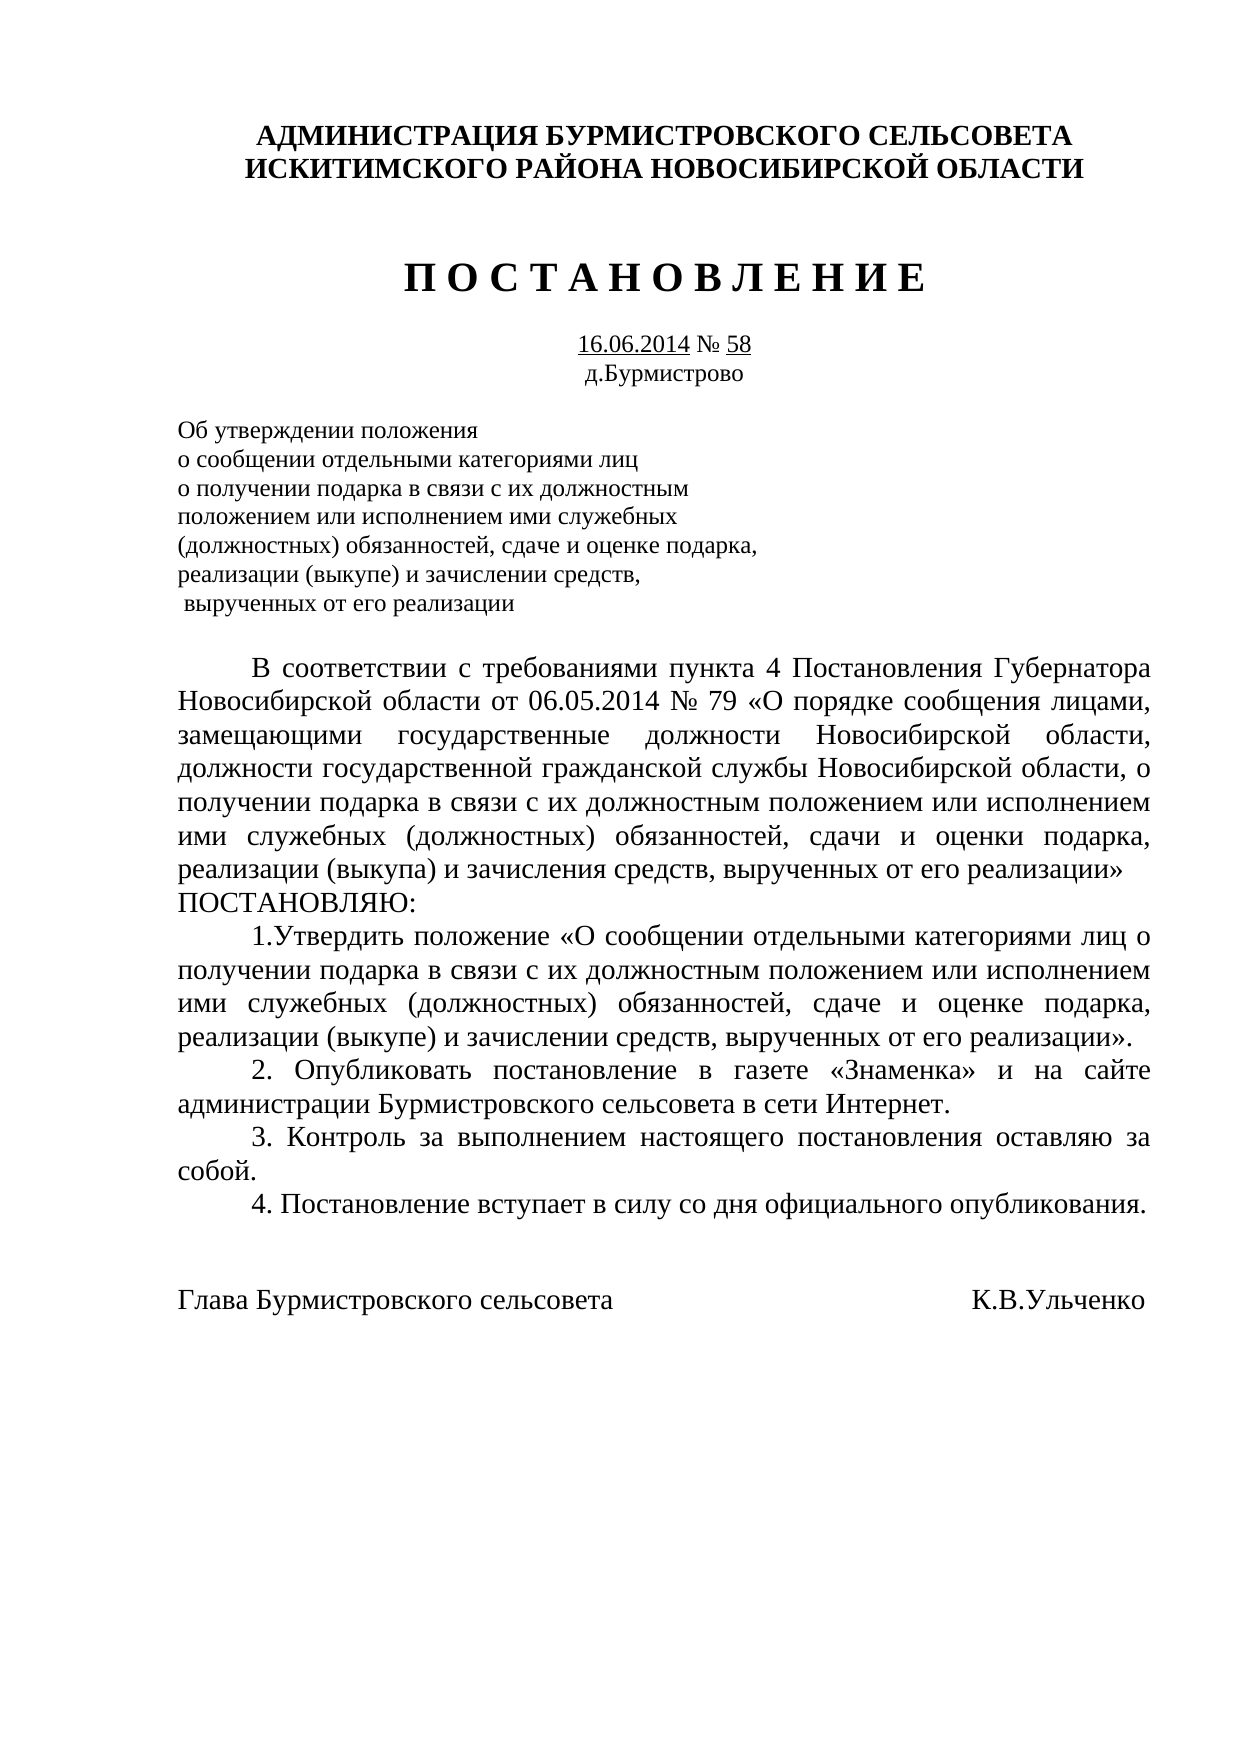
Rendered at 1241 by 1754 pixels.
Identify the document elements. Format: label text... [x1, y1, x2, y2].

text реализации (выкупе) и зачислении средств, [177, 559, 1152, 588]
text о сообщении отдельными категориями лиц [177, 444, 1152, 473]
text Об утверждении положения [177, 415, 1152, 444]
text 4. Постановление вступает в силу со дня официального опубликования. [177, 1187, 1152, 1220]
text о получении подарка в связи с их должностным [177, 473, 1152, 501]
text 16.06.2014 № 58 [177, 329, 1152, 358]
text Глава Бурмистровского сельсовета К.В.Ульченко [177, 1282, 1152, 1316]
text В соответствии с требованиями пункта 4 Постановления Губернатора Новосибирской области от 06.05.2014 № 79 «О порядке сообщения лицами, замещающими государственные должности Новосибирской области, должности государственной гражданской службы Новосибирской области, о получении подарка в связи с их должностным положением или исполнением ими служебных (должностных) обязанностей, сдачи и оценки подарка, реализации (выкупа) и зачисления средств, вырученных от его реализации» [177, 650, 1152, 885]
text 1.Утвердить положение «О сообщении отдельными категориями лиц о получении подарка в связи с их должностным положением или исполнением ими служебных (должностных) обязанностей, сдаче и оценке подарка, реализации (выкупе) и зачислении средств, вырученных от его реализации». [177, 918, 1152, 1052]
text АДМИНИСТРАЦИЯ БУРМИСТРОВСКОГО СЕЛЬСОВЕТА ИСКИТИМСКОГО РАЙОНА НОВОСИБИРСКОЙ ОБЛАСТИ [177, 118, 1152, 185]
text ПОСТАНОВЛЯЮ: [177, 885, 1152, 918]
text П О С Т А Н О В Л Е Н И Е [177, 252, 1152, 300]
text 3. Контроль за выполнением настоящего постановления оставляю за собой. [177, 1119, 1152, 1187]
text вырученных от его реализации [177, 588, 1152, 616]
text д.Бурмистрово [177, 358, 1152, 386]
text (должностных) обязанностей, сдаче и оценке подарка, [177, 530, 1152, 559]
text положением или исполнением ими служебных [177, 501, 1152, 530]
text 2. Опубликовать постановление в газете «Знаменка» и на сайте администрации Бурмистровского сельсовета в сети Интернет. [177, 1052, 1152, 1119]
